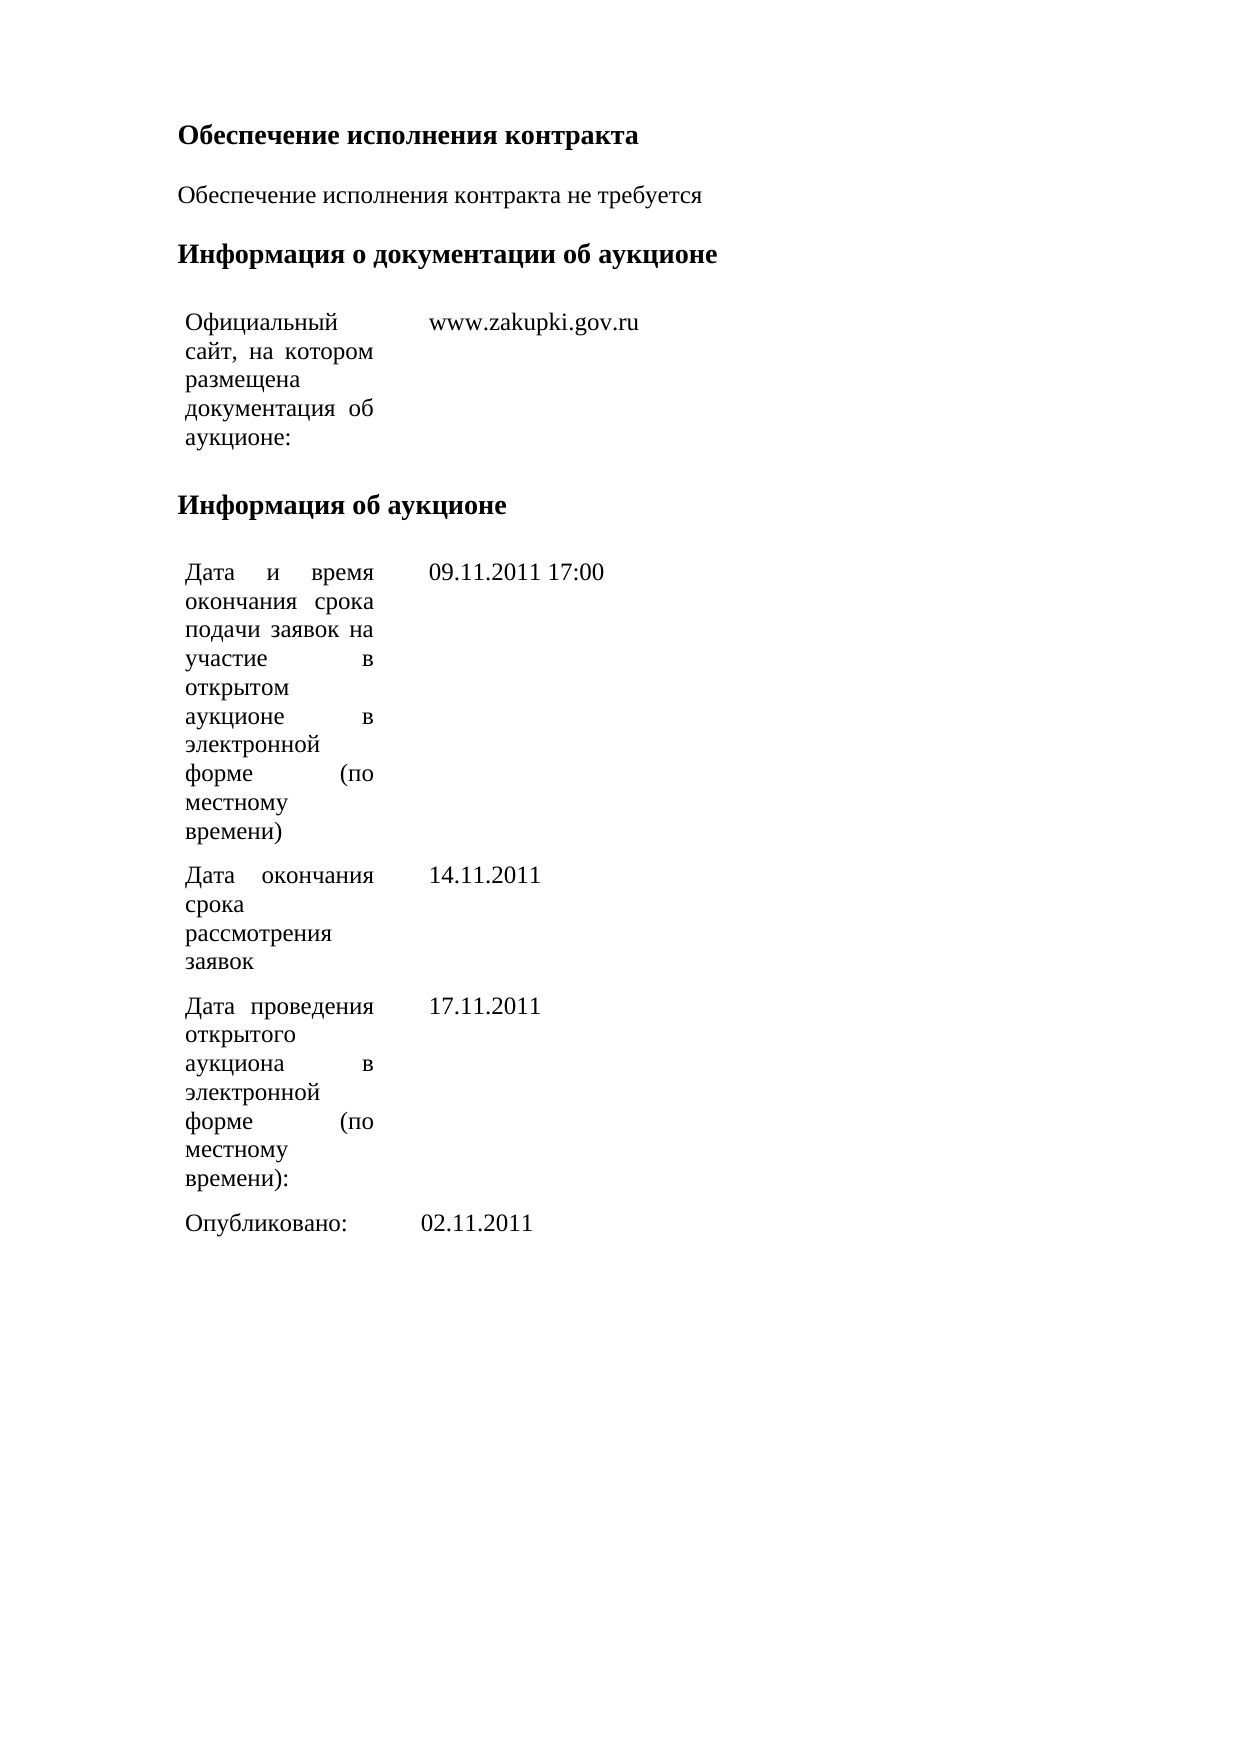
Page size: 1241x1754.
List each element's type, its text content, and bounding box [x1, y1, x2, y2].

text Обеспечение исполнения контракта [177, 118, 1152, 151]
table_header Официальный сайт, на котором размещена документация об аукционе: [177, 299, 421, 458]
table_header Опубликовано: [177, 1200, 421, 1244]
table_cell 17.11.2011 [421, 983, 1152, 1200]
table_cell Дата проведения открытого аукциона в электронной форме (по местному времени): [177, 983, 421, 1200]
table_header Дата и время окончания срока подачи заявок на участие в открытом аукционе в электронной форме (по местному времени) [177, 549, 421, 852]
table_header Обеспечение исполнения контракта не требуется [177, 180, 1152, 208]
text Информация об аукционе [177, 488, 1152, 520]
text Информация о документации об аукционе [177, 238, 1152, 270]
table_header www.zakupki.gov.ru [421, 299, 1152, 458]
table_cell Дата окончания срока рассмотрения заявок [177, 853, 421, 983]
table_header 09.11.2011 17:00 [421, 549, 1152, 852]
table_cell 14.11.2011 [421, 853, 1152, 983]
table_header 02.11.2011 [421, 1200, 1152, 1244]
